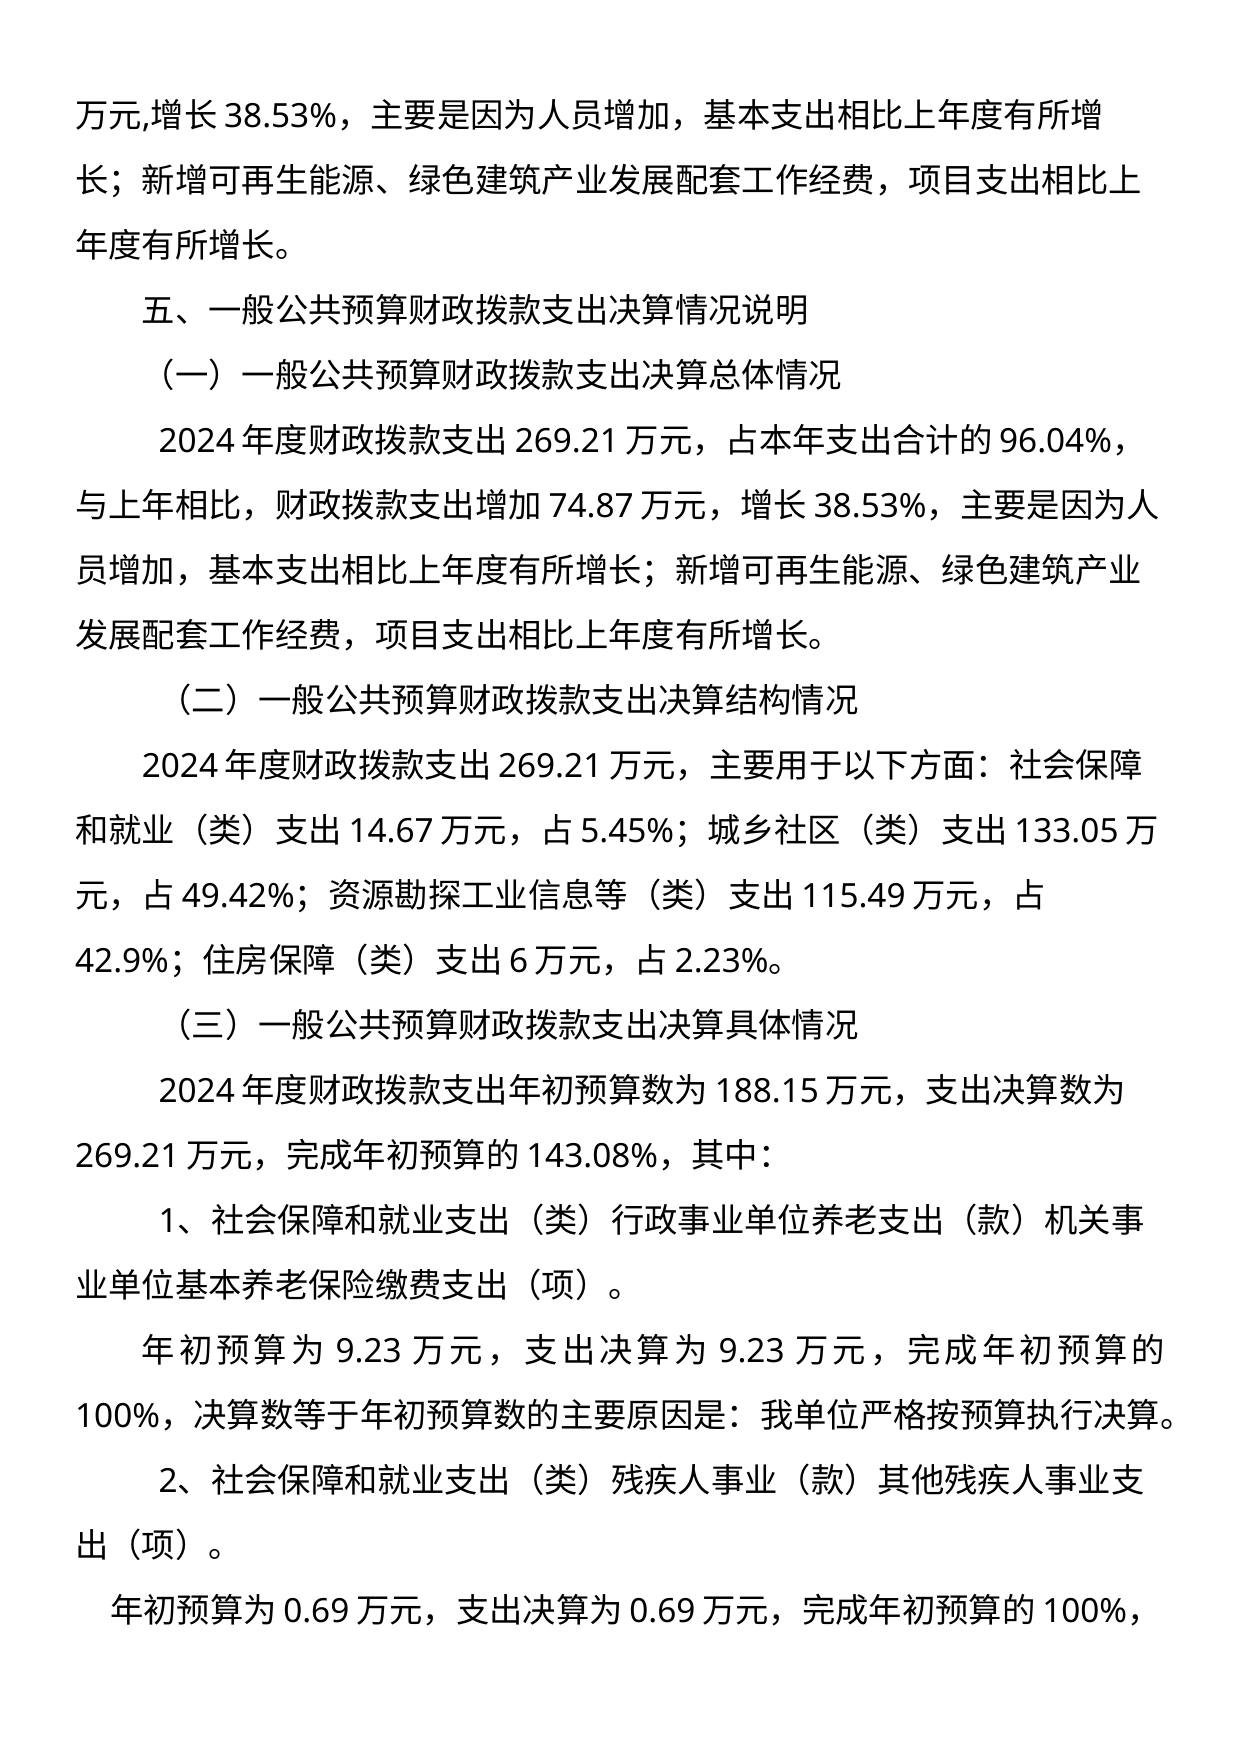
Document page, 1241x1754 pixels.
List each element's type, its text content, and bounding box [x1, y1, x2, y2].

text 五、一般公共预算财政拨款支出决算情况说明 [75, 276, 1165, 341]
text 2024年度财政拨款支出年初预算数为188.15万元，支出决算数为269.21万元，完成年初预算的143.08%，其中： [75, 1056, 1165, 1186]
text 2024年度财政拨款支出269.21万元，占本年支出合计的96.04%，与上年相比，财政拨款支出增加74.87万元，增长38.53%，主要是因为人员增加，基本支出相比上年度有所增长；新增可再生能源、绿色建筑产业发展配套工作经费，项目支出相比上年度有所增长。 [75, 406, 1165, 666]
text 1、社会保障和就业支出（类）行政事业单位养老支出（款）机关事业单位基本养老保险缴费支出（项）。 [75, 1186, 1165, 1316]
list 社会保障和就业支出（类）残疾人事业（款）其他残疾人事业支出（项）。 [75, 1446, 1165, 1576]
text （一）一般公共预算财政拨款支出决算总体情况 [75, 341, 1165, 406]
text 年初预算为9.23万元，支出决算为9.23万元，完成年初预算的100%，决算数等于年初预算数的主要原因是：我单位严格按预算执行决算。 [75, 1316, 1165, 1446]
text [75, 81, 1165, 276]
text （二）一般公共预算财政拨款支出决算结构情况 [75, 666, 1165, 731]
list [75, 1576, 1165, 1641]
text （三）一般公共预算财政拨款支出决算具体情况 [75, 991, 1165, 1056]
text 2024年度财政拨款支出269.21万元，主要用于以下方面：社会保障和就业（类）支出14.67万元，占5.45%；城乡社区（类）支出133.05万元，占49.42%；资源勘探工业信息等（类）支出115.49万元，占42.9%；住房保障（类）支出6万元，占2.23%。 [75, 731, 1165, 991]
